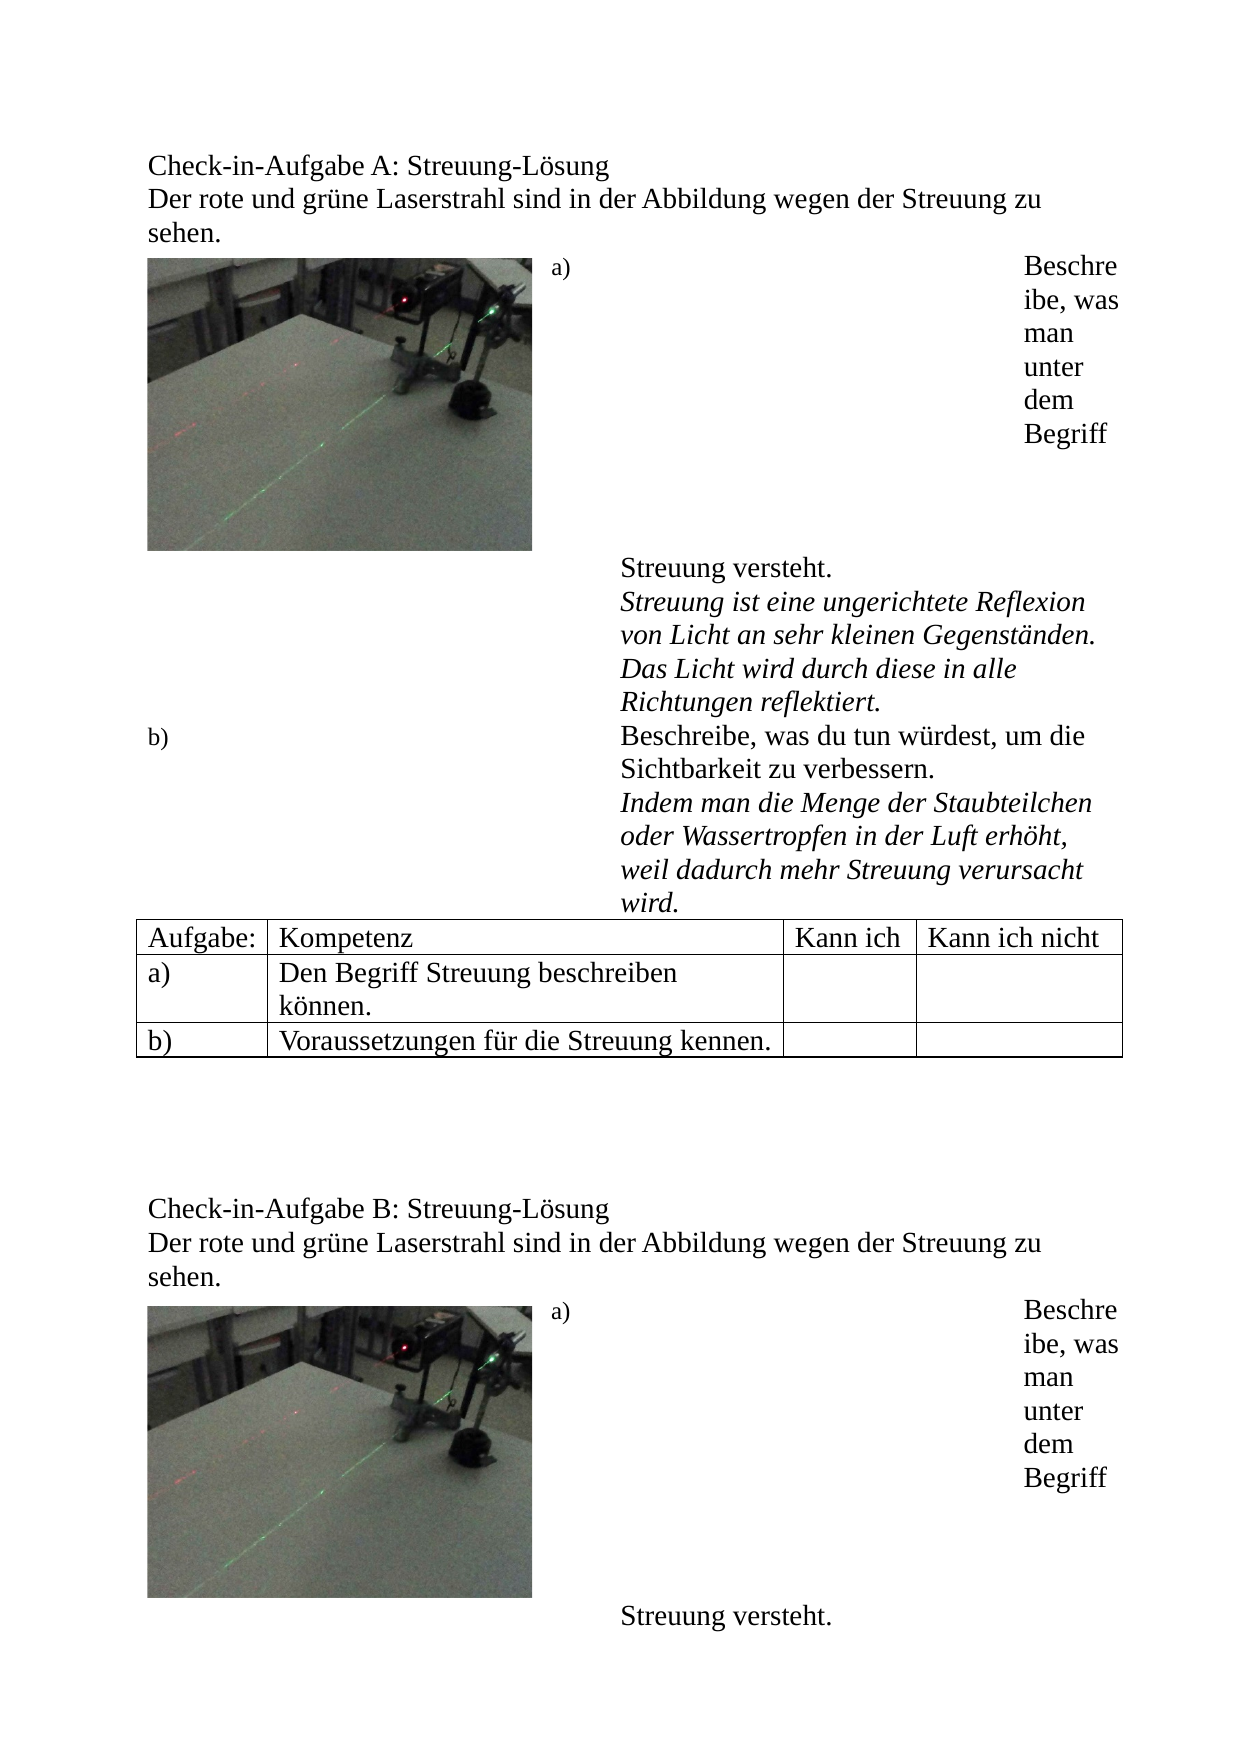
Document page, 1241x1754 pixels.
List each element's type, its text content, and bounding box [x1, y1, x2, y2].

table_header Kann ich [784, 920, 916, 954]
table_cell b) [137, 1023, 267, 1056]
table_cell [784, 955, 916, 1022]
table_cell a) [137, 955, 267, 1022]
text Der rote und grüne Laserstrahl sind in der Abbildung wegen der Streuung zu sehen. [148, 181, 1122, 248]
text Check-in-Aufgabe B: Streuung-Lösung [148, 1192, 1122, 1225]
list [148, 1292, 1122, 1632]
picture [147, 1306, 533, 1598]
table_cell Voraussetzungen für die Streuung kennen. [268, 1023, 783, 1056]
list Beschreibe, was du tun würdest, um die Sichtbarkeit zu verbessern. Indem man die Menge der Staubteilchen oder Wassertropfen in der Luft erhöht, weil dadurch mehr Streuung verursacht wird. [148, 718, 1122, 919]
table_header Kompetenz [268, 920, 783, 954]
picture [147, 258, 533, 551]
table_header Aufgabe: [137, 920, 267, 954]
table_cell Den Begriff Streuung beschreiben können. [268, 955, 783, 1022]
table_cell [917, 1023, 1122, 1056]
table_cell [917, 955, 1122, 1022]
table_header Kann ich nicht [917, 920, 1122, 954]
text Der rote und grüne Laserstrahl sind in der Abbildung wegen der Streuung zu sehen. [148, 1225, 1122, 1292]
text Check-in-Aufgabe A: Streuung-Lösung [148, 148, 1122, 181]
table_cell [784, 1023, 916, 1056]
